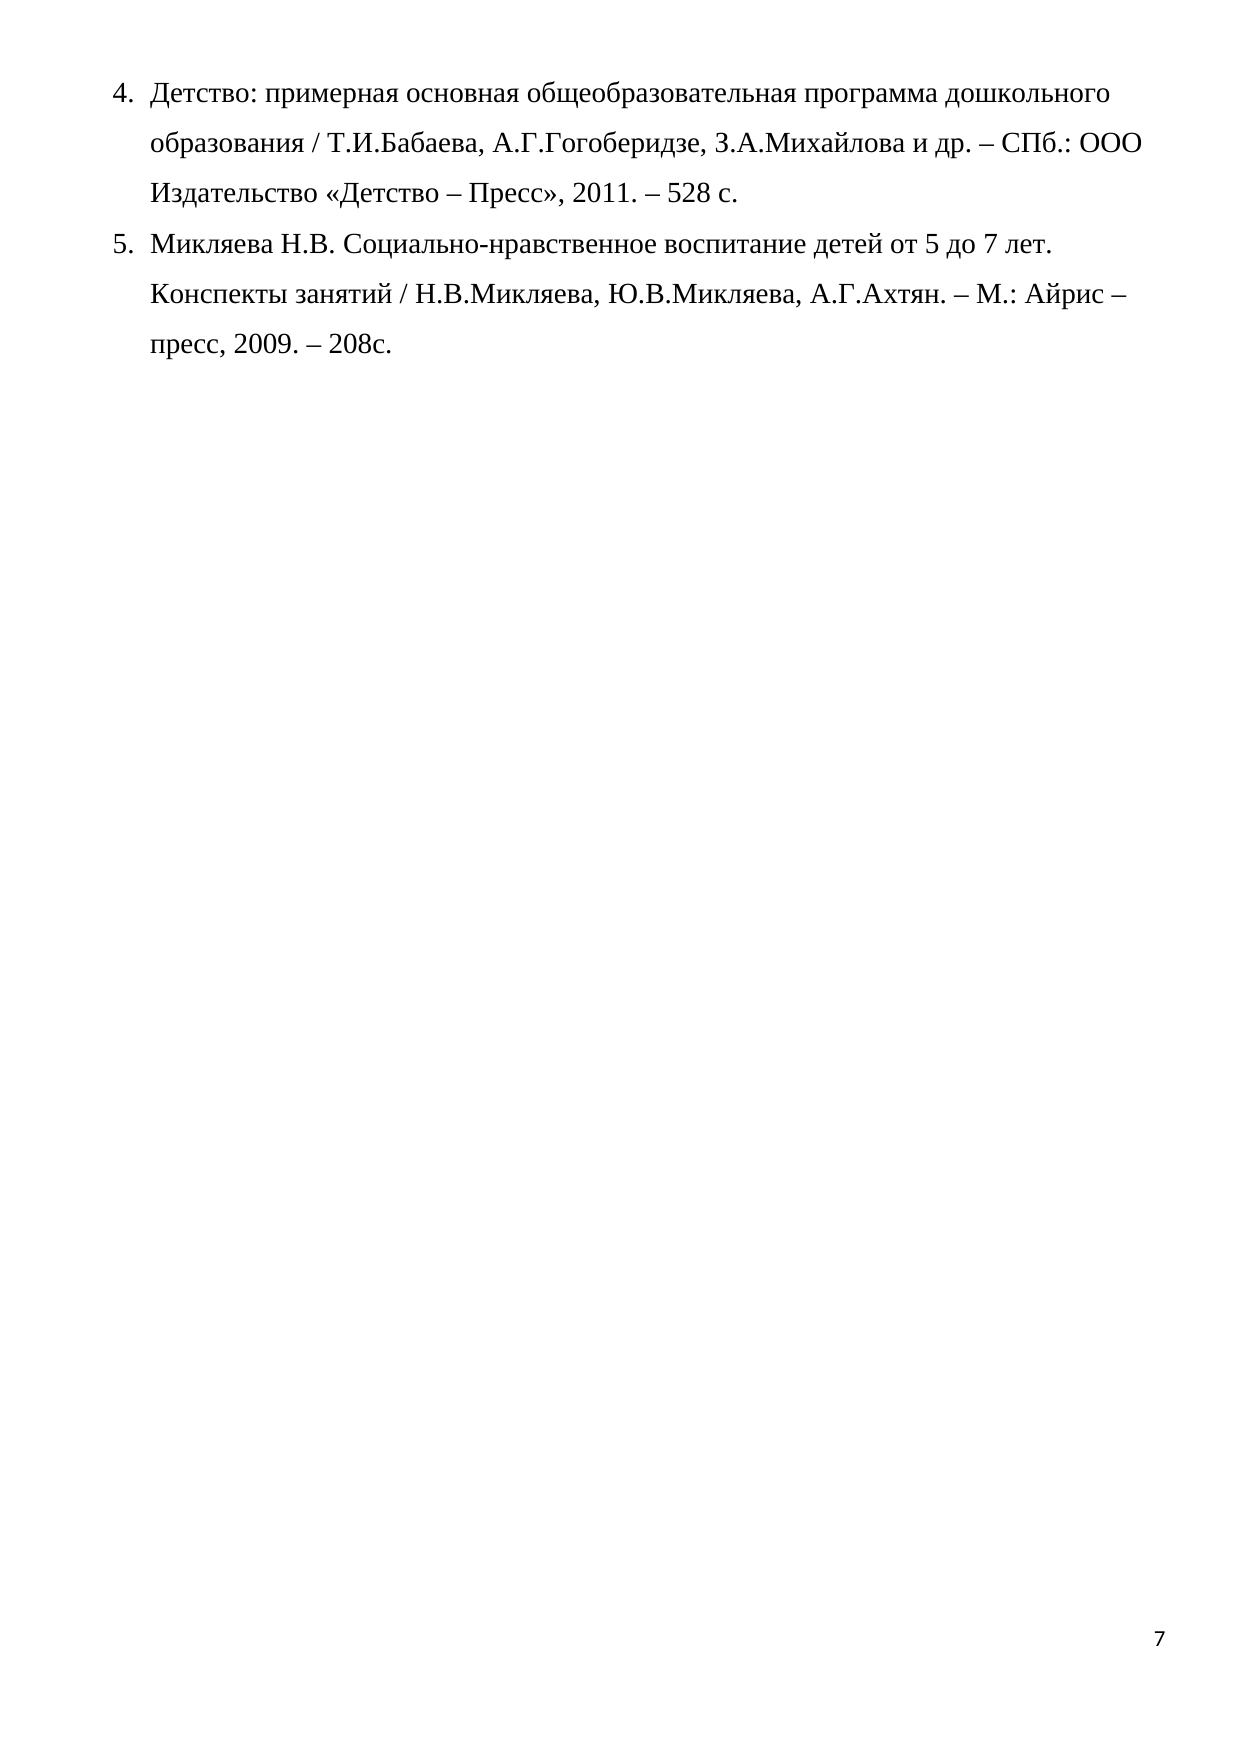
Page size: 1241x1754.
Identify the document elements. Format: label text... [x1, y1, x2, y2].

list Детство: примерная основная общеобразовательная программа дошкольного образования / Т.И.Бабаева, А.Г.Гогоберидзе, З.А.Михайлова и др. – СПб.: ООО Издательство «Детство – Пресс», 2011. – 528 с. [112, 75, 1165, 209]
list Микляева Н.В. Социально-нравственное воспитание детей от 5 до 7 лет. Конспекты занятий / Н.В.Микляева, Ю.В.Микляева, А.Г.Ахтян. – М.: Айрис – пресс, 2009. – 208с. [112, 226, 1165, 360]
